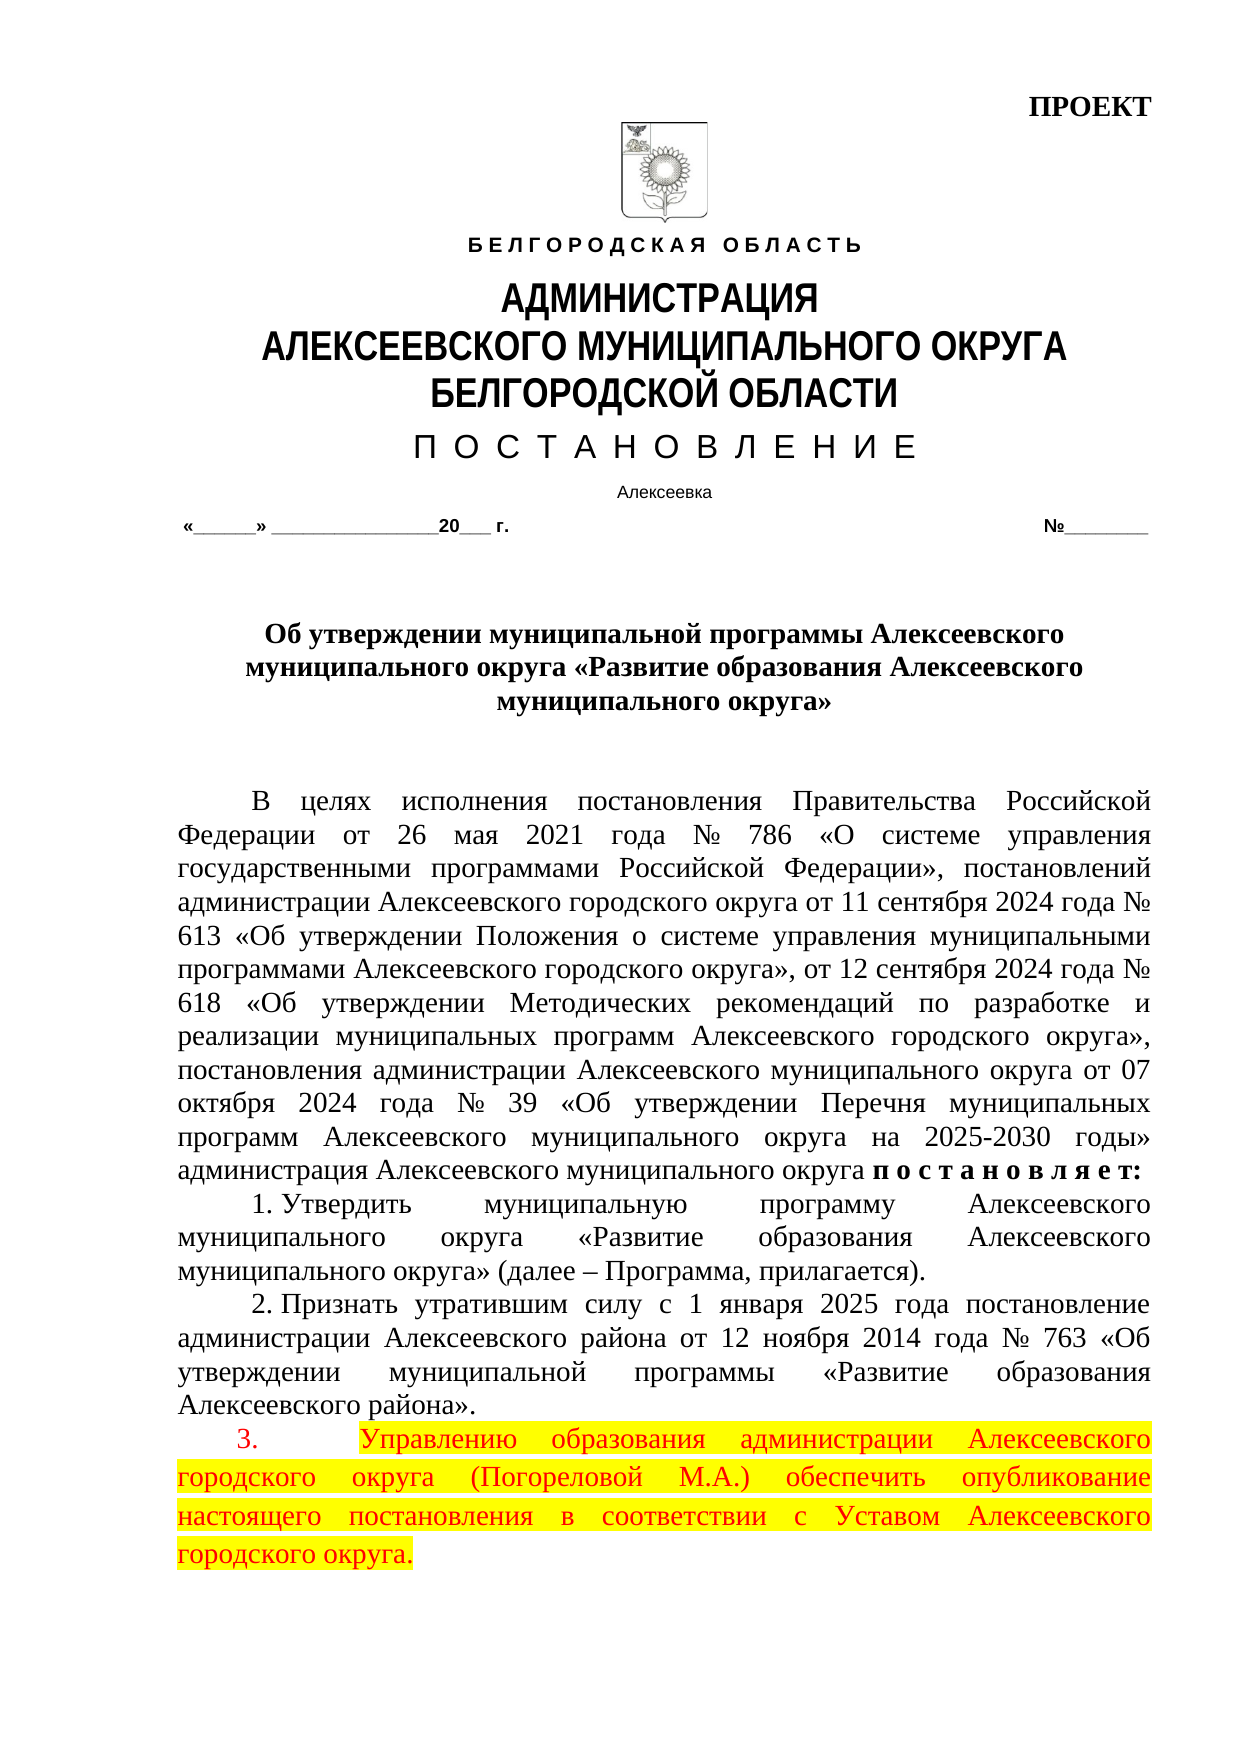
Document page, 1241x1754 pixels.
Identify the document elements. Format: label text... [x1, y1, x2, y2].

text ПОСТАНОВЛЕНИЕ [177, 427, 1152, 466]
list Признать утратившим силу с 1 января 2025 года постановление администрации Алексеевского района от 12 ноября 2014 года № 763 «Об утверждении муниципальной программы «Развитие образования Алексеевского района». [177, 1287, 1152, 1421]
text Алексеевка [177, 482, 1152, 503]
text АДМИНИСТРАЦИЯ АЛЕКСЕЕВСКОГО МУНИЦИПАЛЬНОГО ОКРУГА БЕЛГОРОДСКОЙ ОБЛАСТИ [177, 273, 1152, 417]
list Управлению образования администрации Алексеевского городского округа (Погореловой М.А.) обеспечить опубликование настоящего постановления в соответствии с Уставом Алексеевского городского округа. [177, 1421, 1152, 1459]
picture [621, 122, 708, 223]
text Об утверждении муниципальной программы Алексеевского [177, 616, 1152, 649]
list Управлению образования администрации Алексеевского городского округа (Погореловой М.А.) обеспечить опубликование настоящего постановления в соответствии с Уставом Алексеевского городского округа. [177, 1531, 1152, 1570]
text «______» ________________20___ г. №________ [177, 515, 1152, 537]
text Б Е Л Г О Р О Д С К А Я О Б Л А С Т Ь [177, 233, 1152, 257]
list Утвердить муниципальную программу Алексеевского муниципального округа «Развитие образования Алексеевского муниципального округа» (далее – Программа, прилагается). [177, 1186, 1152, 1287]
text ПРОЕКТ [177, 89, 1152, 122]
text В целях исполнения постановления Правительства Российской Федерации от 26 мая 2021 года № 786 «О системе управления государственными программами Российской Федерации», постановлений администрации Алексеевского городского округа от 11 сентября 2024 года № 613 «Об утверждении Положения о системе управления муниципальными программами Алексеевского городского округа», от 12 сентября 2024 года № 618 «Об утверждении Методических рекомендаций по разработке и реализации муниципальных программ Алексеевского городского округа», постановления администрации Алексеевского муниципального округа от 07 октября 2024 года № 39 «Об утверждении Перечня муниципальных программ Алексеевского муниципального округа на 2025-2030 годы» администрация Алексеевского муниципального округа п о с т а н о в л я е т: [177, 783, 1152, 1186]
text муниципального округа «Развитие образования Алексеевского муниципального округа» [177, 649, 1152, 716]
